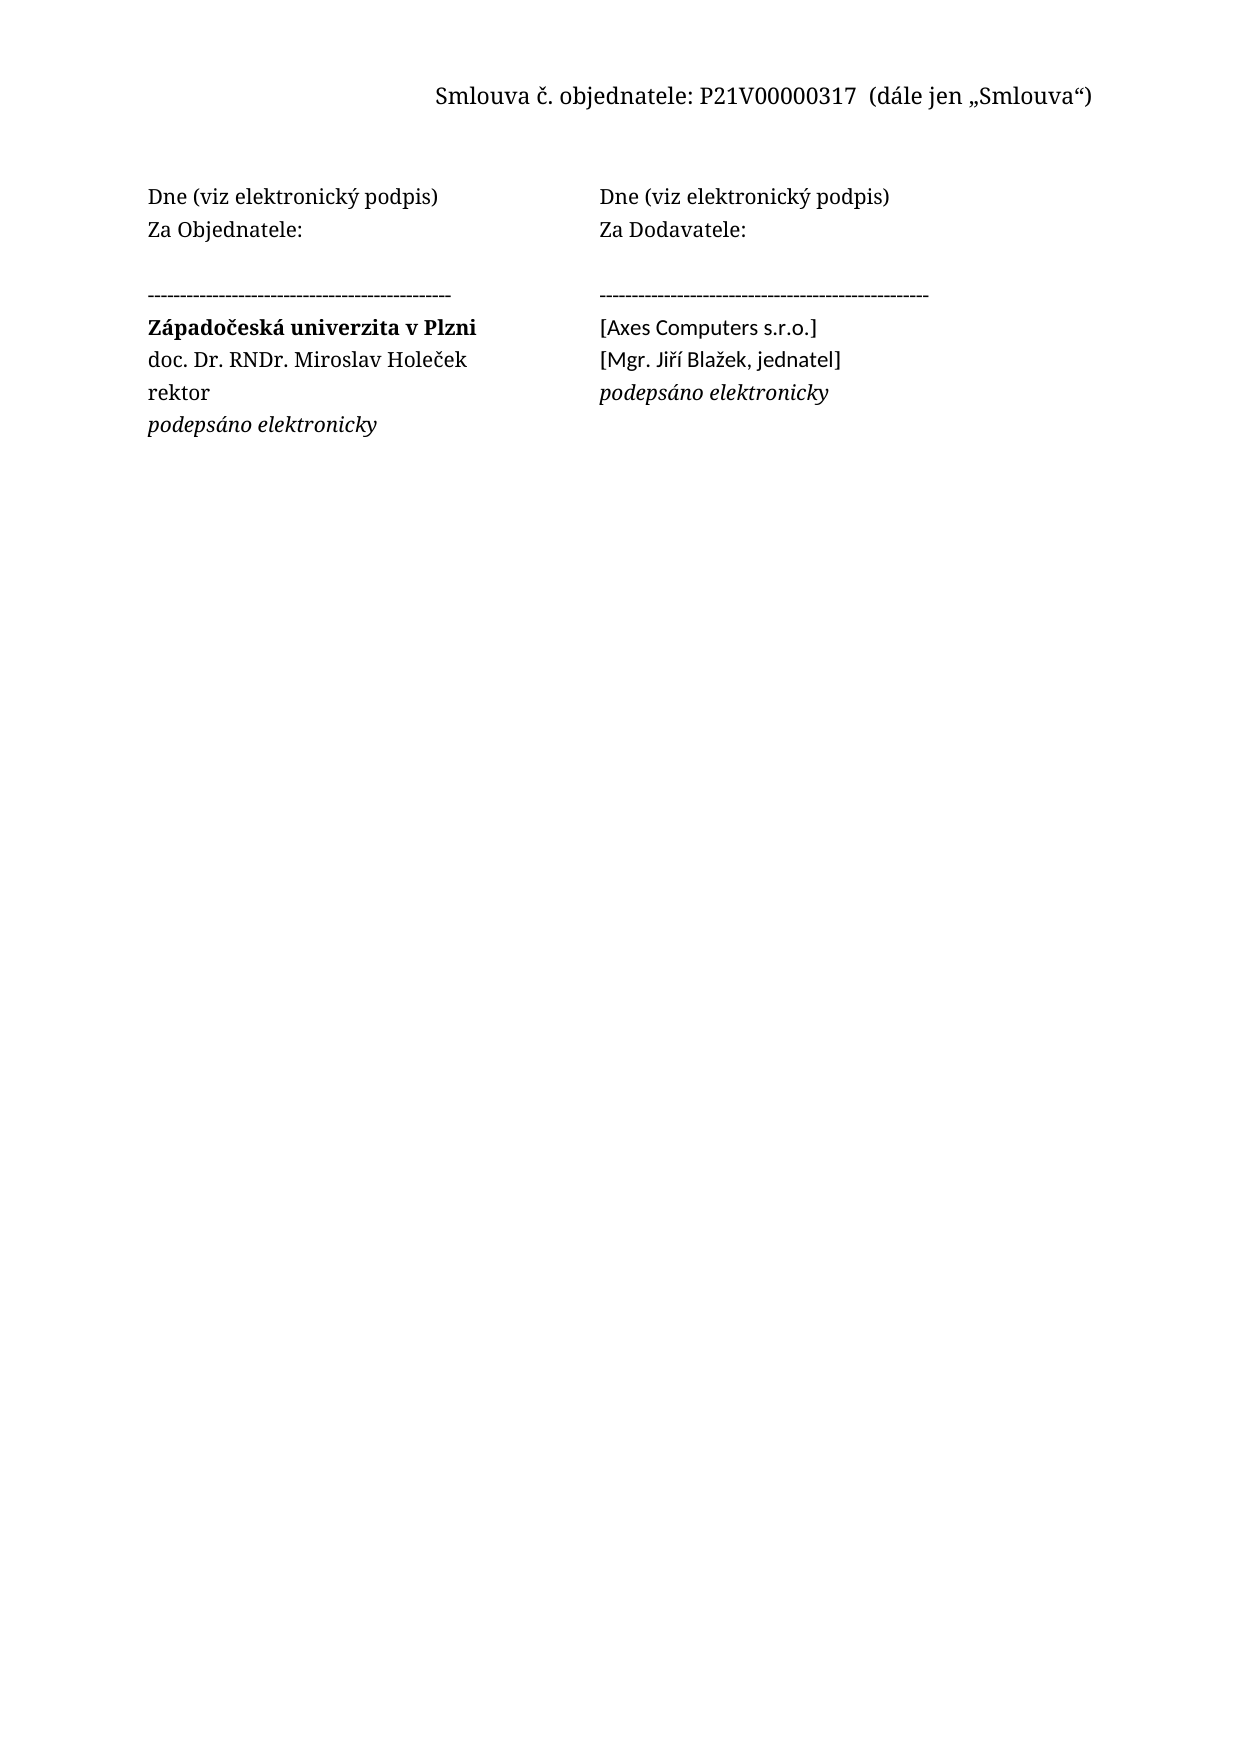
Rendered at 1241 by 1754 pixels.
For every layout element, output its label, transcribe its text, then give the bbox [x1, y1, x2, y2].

table_header Dne (viz elektronický podpis) Za Dodavatele: --------------------------------------------------- [Axes Computers s.r.o.] [Mgr. Jiří Blažek, jednatel] podepsáno elektronicky [588, 183, 1040, 443]
table_header Dne (viz elektronický podpis) Za Objednatele: ----------------------------------------------- Západočeská univerzita v Plzni doc. Dr. RNDr. Miroslav Holeček rektor podepsáno elektronicky [136, 183, 588, 443]
